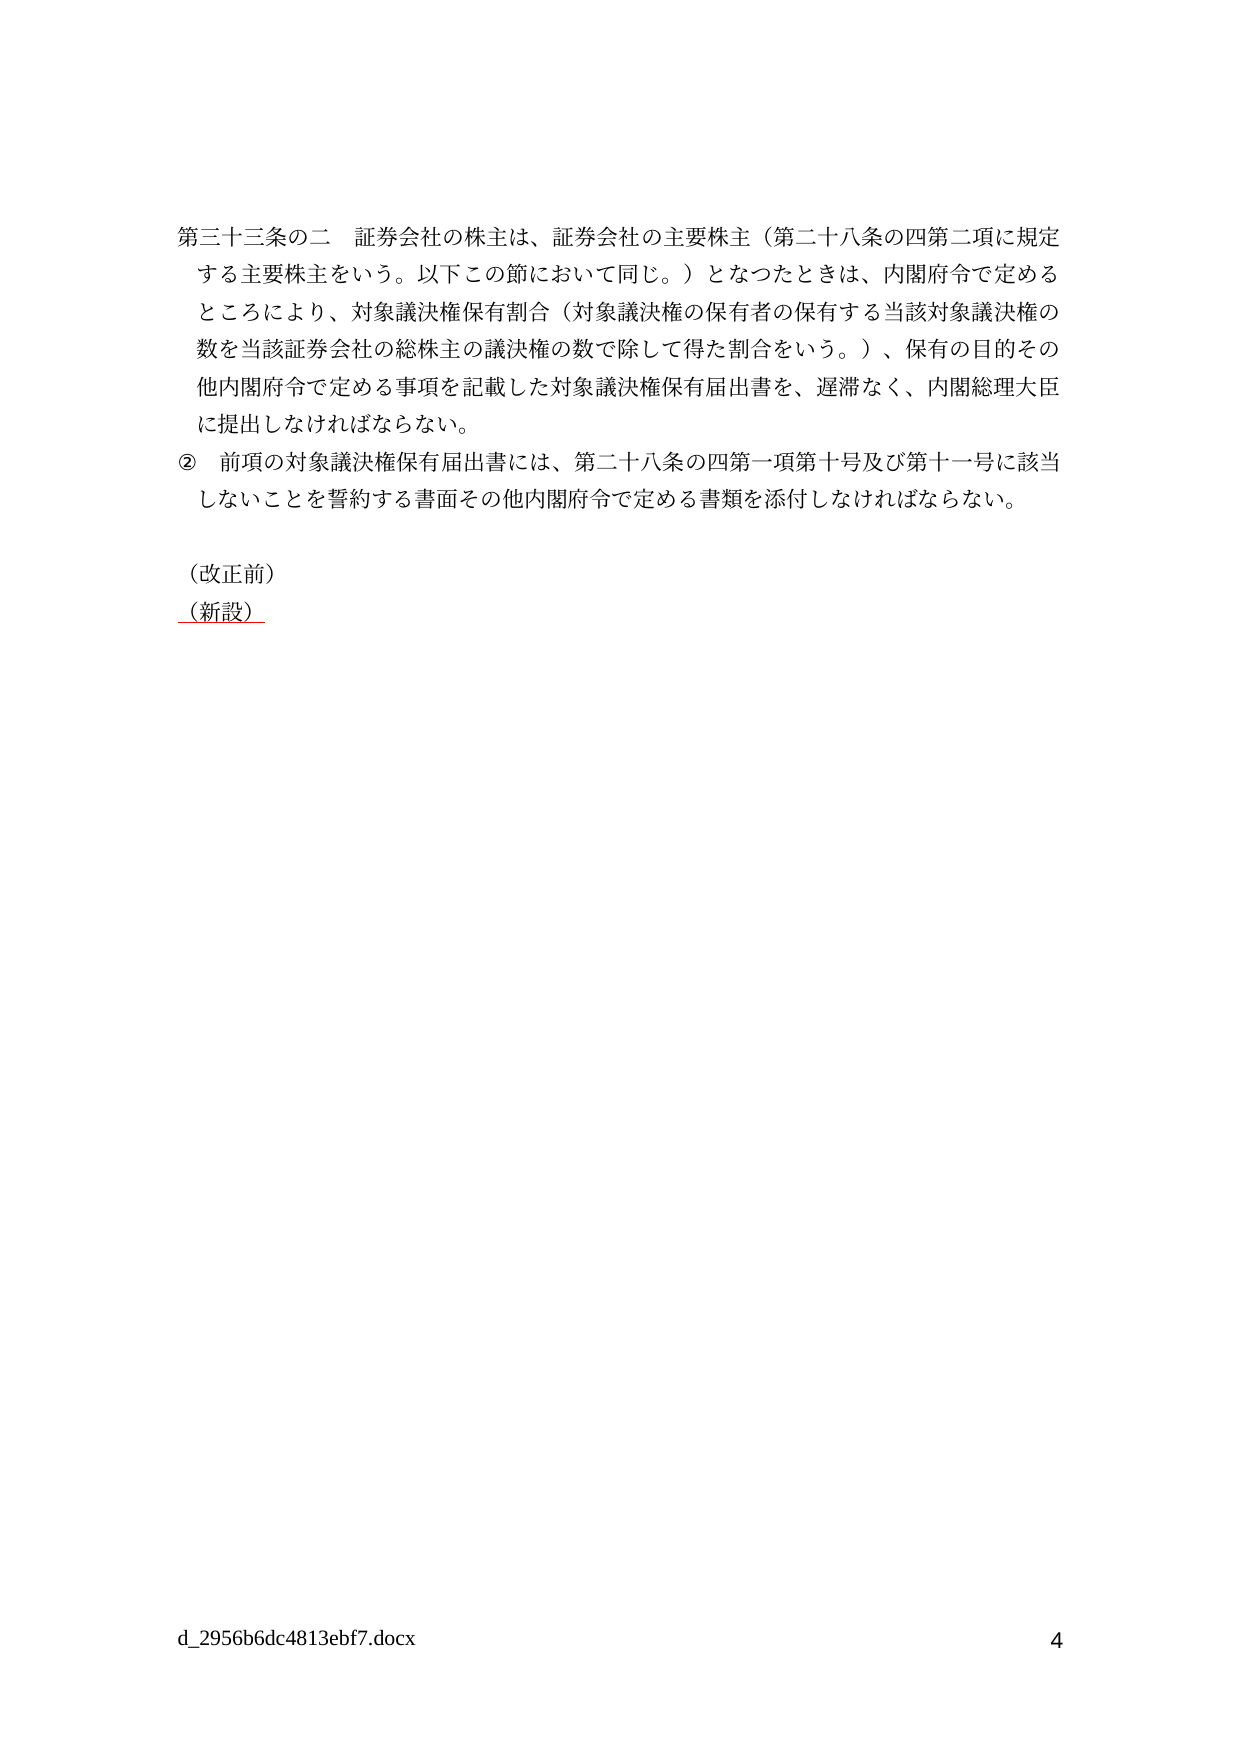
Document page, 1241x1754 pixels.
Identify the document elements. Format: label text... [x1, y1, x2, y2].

text （改正前） [177, 554, 1063, 592]
text （新設） [177, 592, 1063, 629]
text ② 前項の対象議決権保有届出書には、第二十八条の四第一項第十号及び第十一号に該当しないことを誓約する書面その他内閣府令で定める書類を添付しなければならない。 [177, 442, 1063, 517]
text 第三十三条の二 証券会社の株主は、証券会社の主要株主（第二十八条の四第二項に規定する主要株主をいう。以下この節において同じ。）となつたときは、内閣府令で定めるところにより、対象議決権保有割合（対象議決権の保有者の保有する当該対象議決権の数を当該証券会社の総株主の議決権の数で除して得た割合をいう。）、保有の目的その他内閣府令で定める事項を記載した対象議決権保有届出書を、遅滞なく、内閣総理大臣に提出しなければならない。 [177, 217, 1063, 442]
